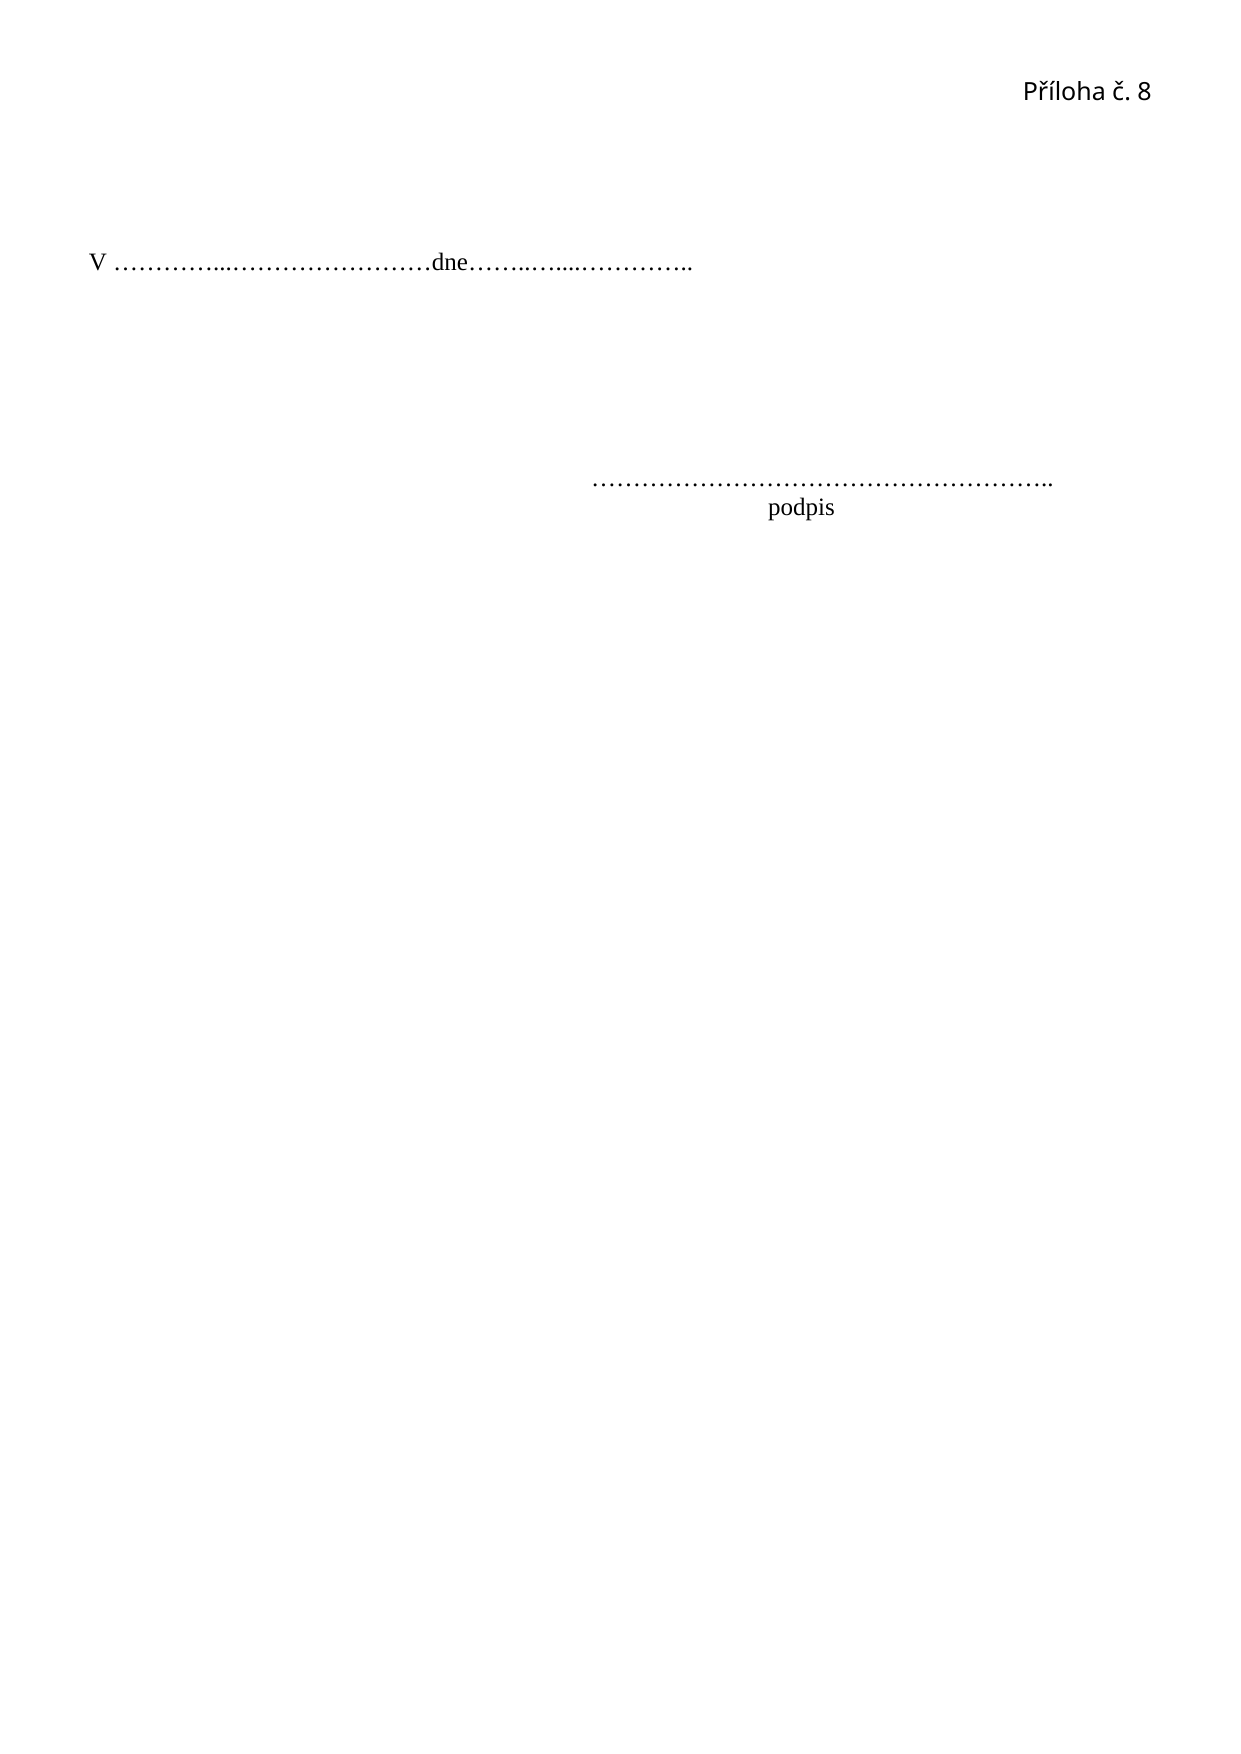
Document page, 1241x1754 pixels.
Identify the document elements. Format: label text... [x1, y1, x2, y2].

text ……………………………………………….. [591, 463, 1152, 492]
text V …………...……………………dne……..…....………….. [89, 247, 1152, 276]
text podpis [768, 492, 1152, 521]
